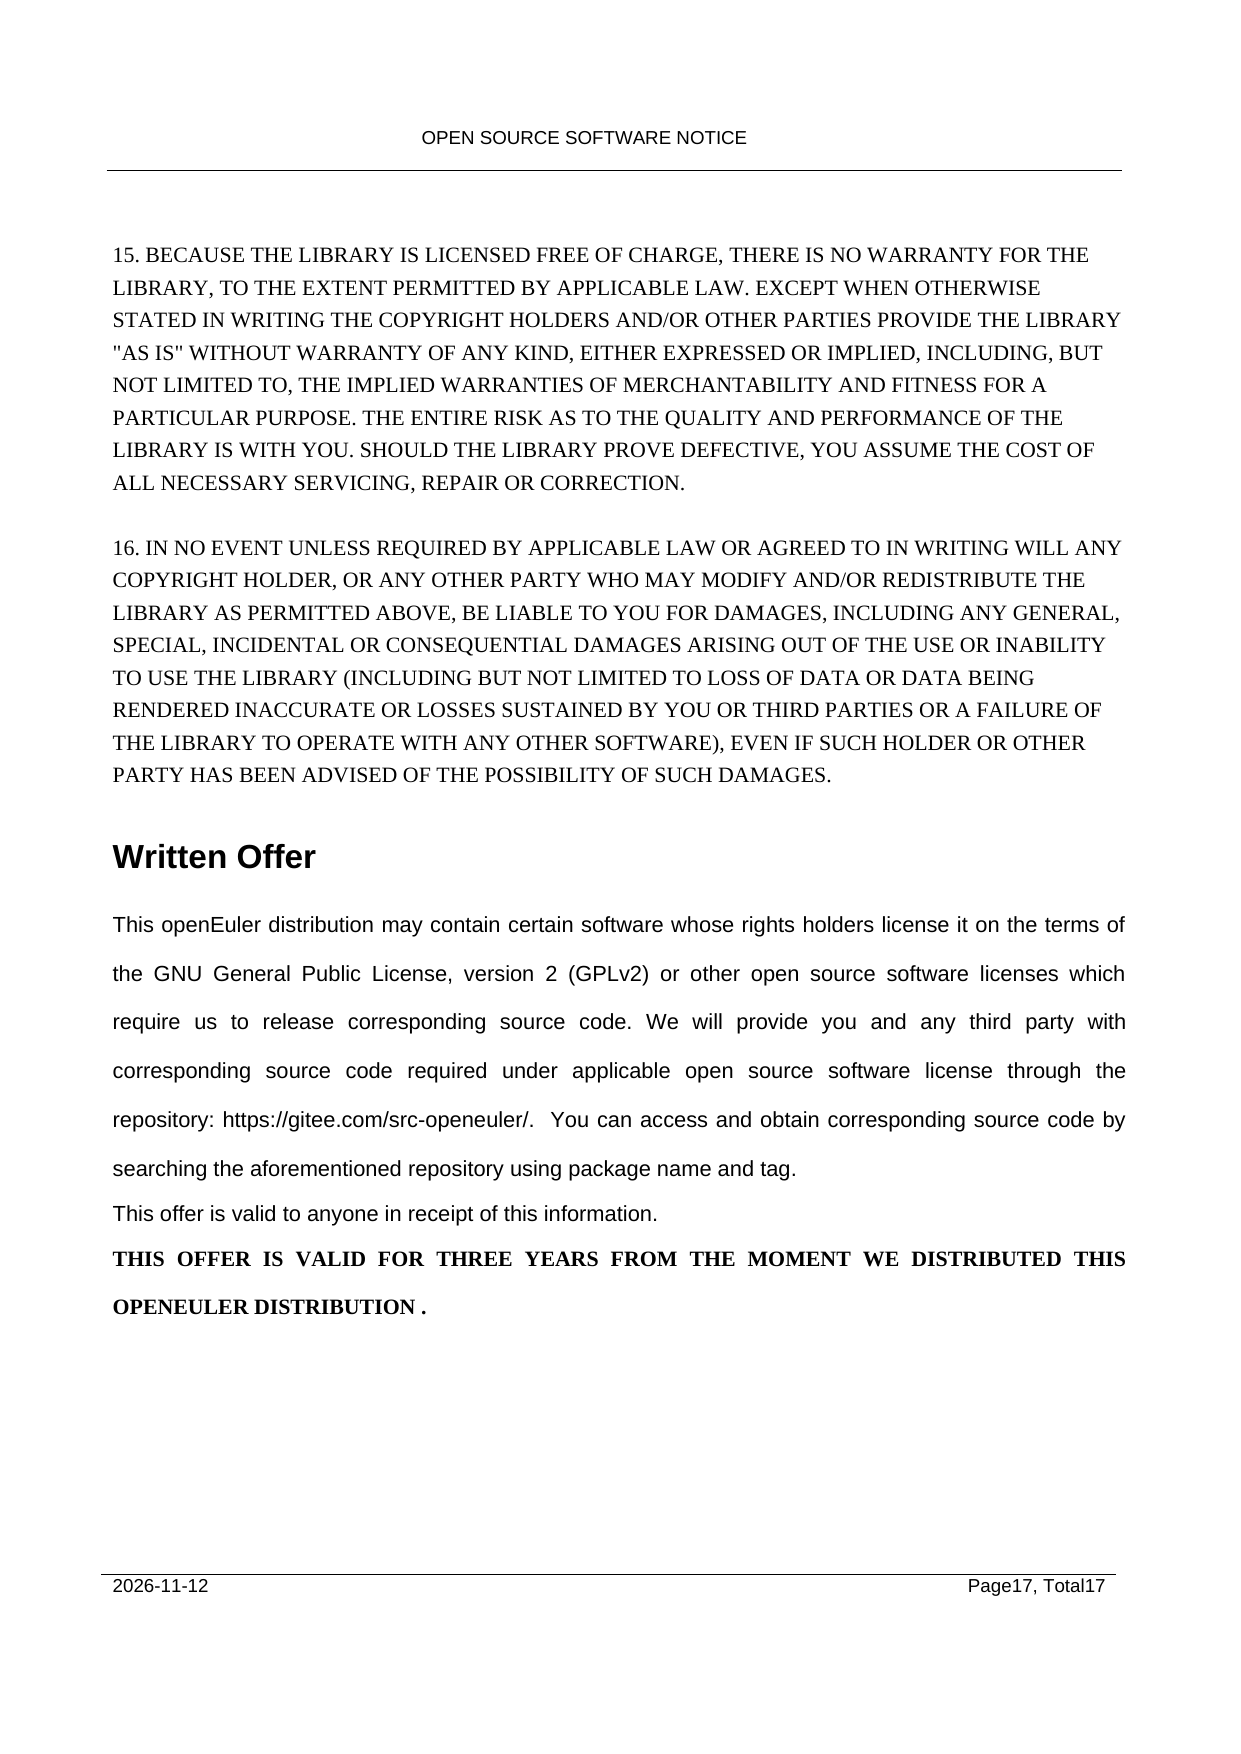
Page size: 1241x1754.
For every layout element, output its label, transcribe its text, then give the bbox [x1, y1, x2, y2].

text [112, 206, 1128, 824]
text Written Offer [112, 824, 1128, 889]
text This openEuler distribution may contain certain software whose rights holders license it on the terms of the GNU General Public License, version 2 (GPLv2) or other open source software licenses which require us to release corresponding source code. We will provide you and any third party with corresponding source code required under applicable open source software license through the repository: https://gitee.com/src-openeuler/. You can access and obtain corresponding source code by searching the aforementioned repository using package name and tag. [112, 908, 1128, 1184]
text This offer is valid to anyone in receipt of this information. [112, 1197, 1128, 1229]
text THIS OFFER IS VALID FOR THREE YEARS FROM THE MOMENT WE DISTRIBUTED THIS OPENEULER DISTRIBUTION . [112, 1242, 1128, 1323]
